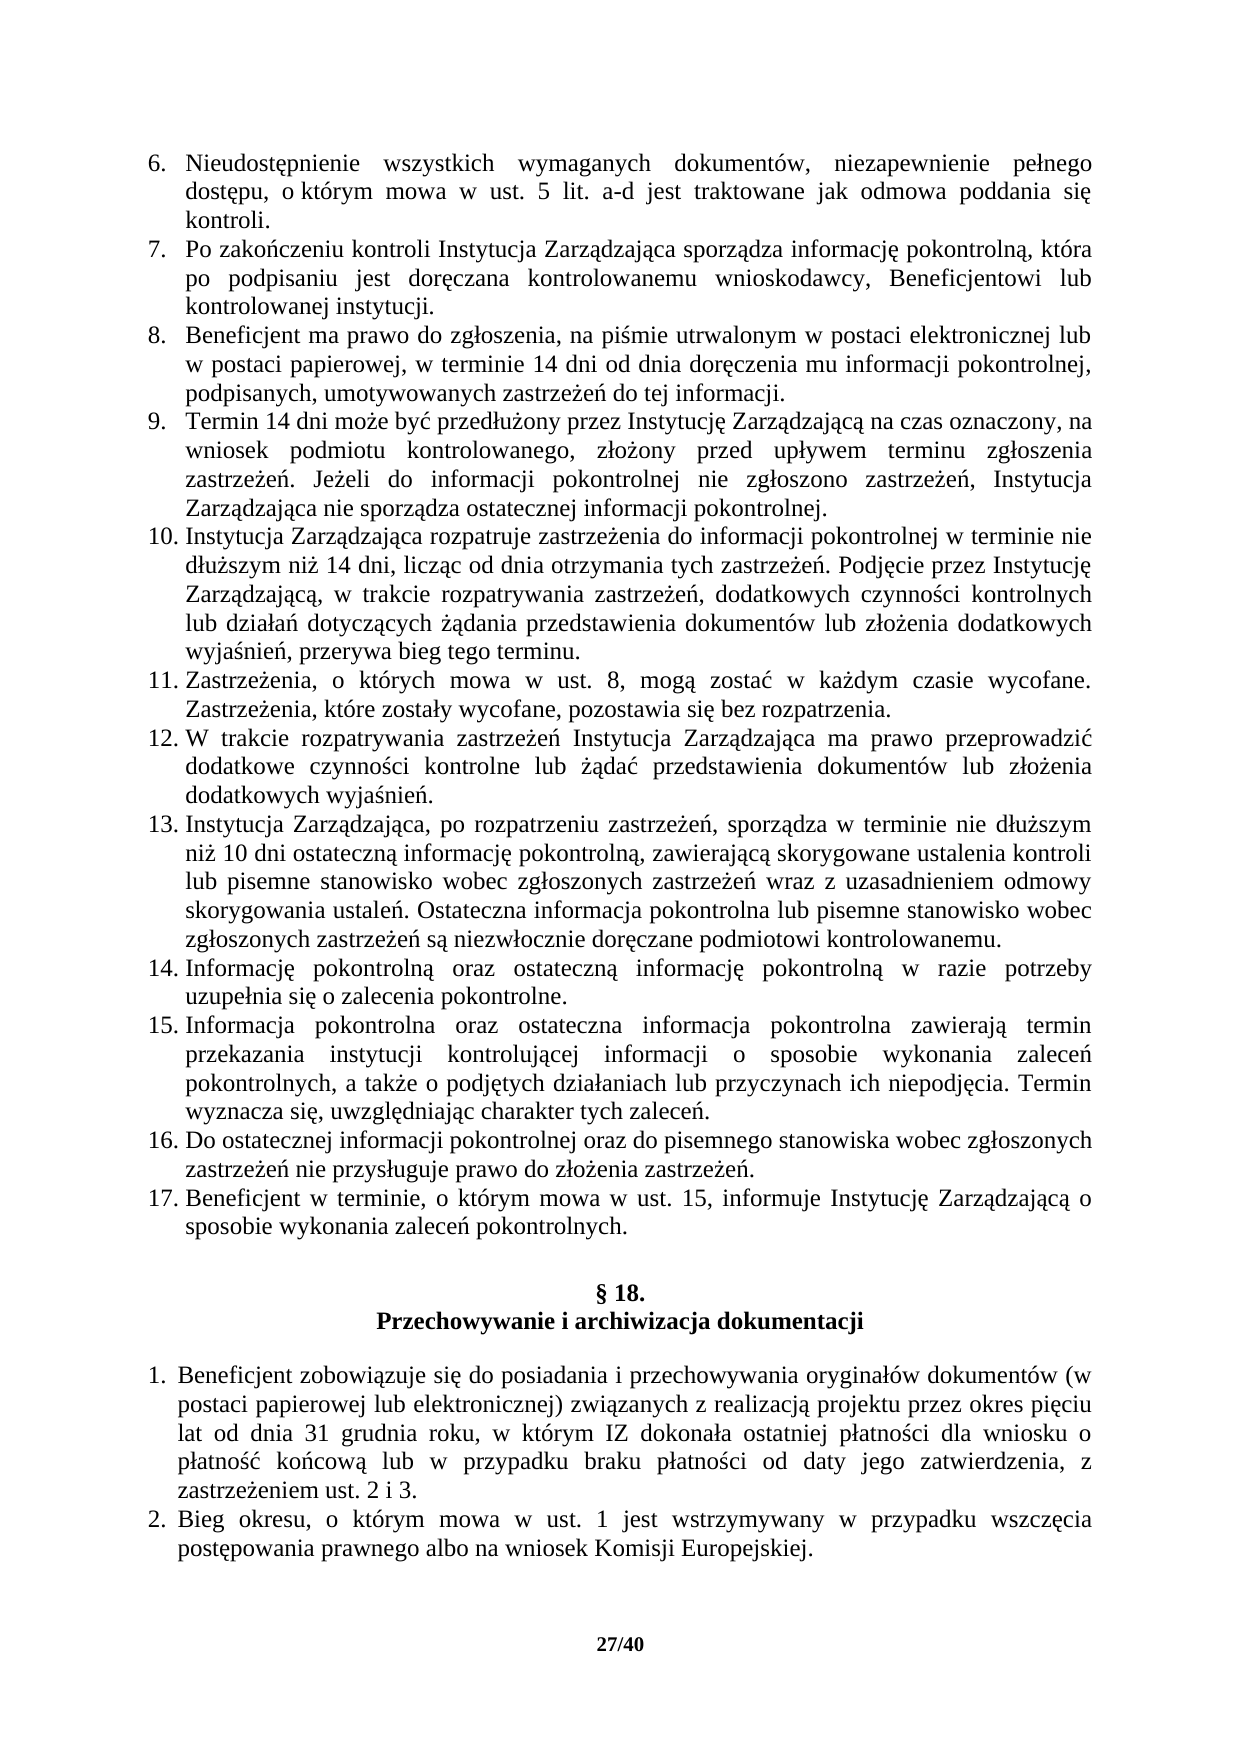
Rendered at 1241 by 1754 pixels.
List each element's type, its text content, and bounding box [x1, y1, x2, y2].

list Beneficjent w terminie, o którym mowa w ust. 15, informuje Instytucję Zarządzającą o sposobie wykonania zaleceń pokontrolnych. [148, 1183, 1093, 1240]
list Informację pokontrolną oraz ostateczną informację pokontrolną w razie potrzeby uzupełnia się o zalecenia pokontrolne. [148, 953, 1093, 1010]
list Instytucja Zarządzająca, po rozpatrzeniu zastrzeżeń, sporządza w terminie nie dłuższym niż 10 dni ostateczną informację pokontrolną, zawierającą skorygowane ustalenia kontroli lub pisemne stanowisko wobec zgłoszonych zastrzeżeń wraz z uzasadnieniem odmowy skorygowania ustaleń. Ostateczna informacja pokontrolna lub pisemne stanowisko wobec zgłoszonych zastrzeżeń są niezwłocznie doręczane podmiotowi kontrolowanemu. [148, 809, 1093, 953]
list Informacja pokontrolna oraz ostateczna informacja pokontrolna zawierają termin przekazania instytucji kontrolującej informacji o sposobie wykonania zaleceń pokontrolnych, a także o podjętych działaniach lub przyczynach ich niepodjęcia. Termin wyznacza się, uwzględniając charakter tych zaleceń. [148, 1010, 1093, 1125]
list Instytucja Zarządzająca rozpatruje zastrzeżenia do informacji pokontrolnej w terminie nie dłuższym niż 14 dni, licząc od dnia otrzymania tych zastrzeżeń. Podjęcie przez Instytucję Zarządzającą, w trakcie rozpatrywania zastrzeżeń, dodatkowych czynności kontrolnych lub działań dotyczących żądania przedstawienia dokumentów lub złożenia dodatkowych wyjaśnień, przerywa bieg tego terminu. [148, 521, 1093, 665]
list W trakcie rozpatrywania zastrzeżeń Instytucja Zarządzająca ma prawo przeprowadzić dodatkowe czynności kontrolne lub żądać przedstawienia dokumentów lub złożenia dodatkowych wyjaśnień. [148, 723, 1093, 809]
text § 18. Przechowywanie i archiwizacja dokumentacji [148, 1278, 1093, 1335]
list Bieg okresu, o którym mowa w ust. 1 jest wstrzymywany w przypadku wszczęcia postępowania prawnego albo na wniosek Komisji Europejskiej. [148, 1504, 1093, 1561]
list Nieudostępnienie wszystkich wymaganych dokumentów, niezapewnienie pełnego dostępu, o którym mowa w ust. 5 lit. a-d jest traktowane jak odmowa poddania się kontroli. [148, 148, 1093, 234]
list Beneficjent zobowiązuje się do posiadania i przechowywania oryginałów dokumentów (w postaci papierowej lub elektronicznej) związanych z realizacją projektu przez okres pięciu lat od dnia 31 grudnia roku, w którym IZ dokonała ostatniej płatności dla wniosku o płatność końcową lub w przypadku braku płatności od daty jego zatwierdzenia, z zastrzeżeniem ust. 2 i 3. [148, 1360, 1093, 1504]
list Zastrzeżenia, o których mowa w ust. 8, mogą zostać w każdym czasie wycofane. Zastrzeżenia, które zostały wycofane, pozostawia się bez rozpatrzenia. [148, 665, 1093, 723]
list Do ostatecznej informacji pokontrolnej oraz do pisemnego stanowiska wobec zgłoszonych zastrzeżeń nie przysługuje prawo do złożenia zastrzeżeń. [148, 1125, 1093, 1183]
list Po zakończeniu kontroli Instytucja Zarządzająca sporządza informację pokontrolną, która po podpisaniu jest doręczana kontrolowanemu wnioskodawcy, Beneficjentowi lub kontrolowanej instytucji. [148, 234, 1093, 320]
list Termin 14 dni może być przedłużony przez Instytucję Zarządzającą na czas oznaczony, na wniosek podmiotu kontrolowanego, złożony przed upływem terminu zgłoszenia zastrzeżeń. Jeżeli do informacji pokontrolnej nie zgłoszono zastrzeżeń, Instytucja Zarządzająca nie sporządza ostatecznej informacji pokontrolnej. [148, 406, 1093, 521]
list Beneficjent ma prawo do zgłoszenia, na piśmie utrwalonym w postaci elektronicznej lub w postaci papierowej, w terminie 14 dni od dnia doręczenia mu informacji pokontrolnej, podpisanych, umotywowanych zastrzeżeń do tej informacji. [148, 320, 1093, 406]
